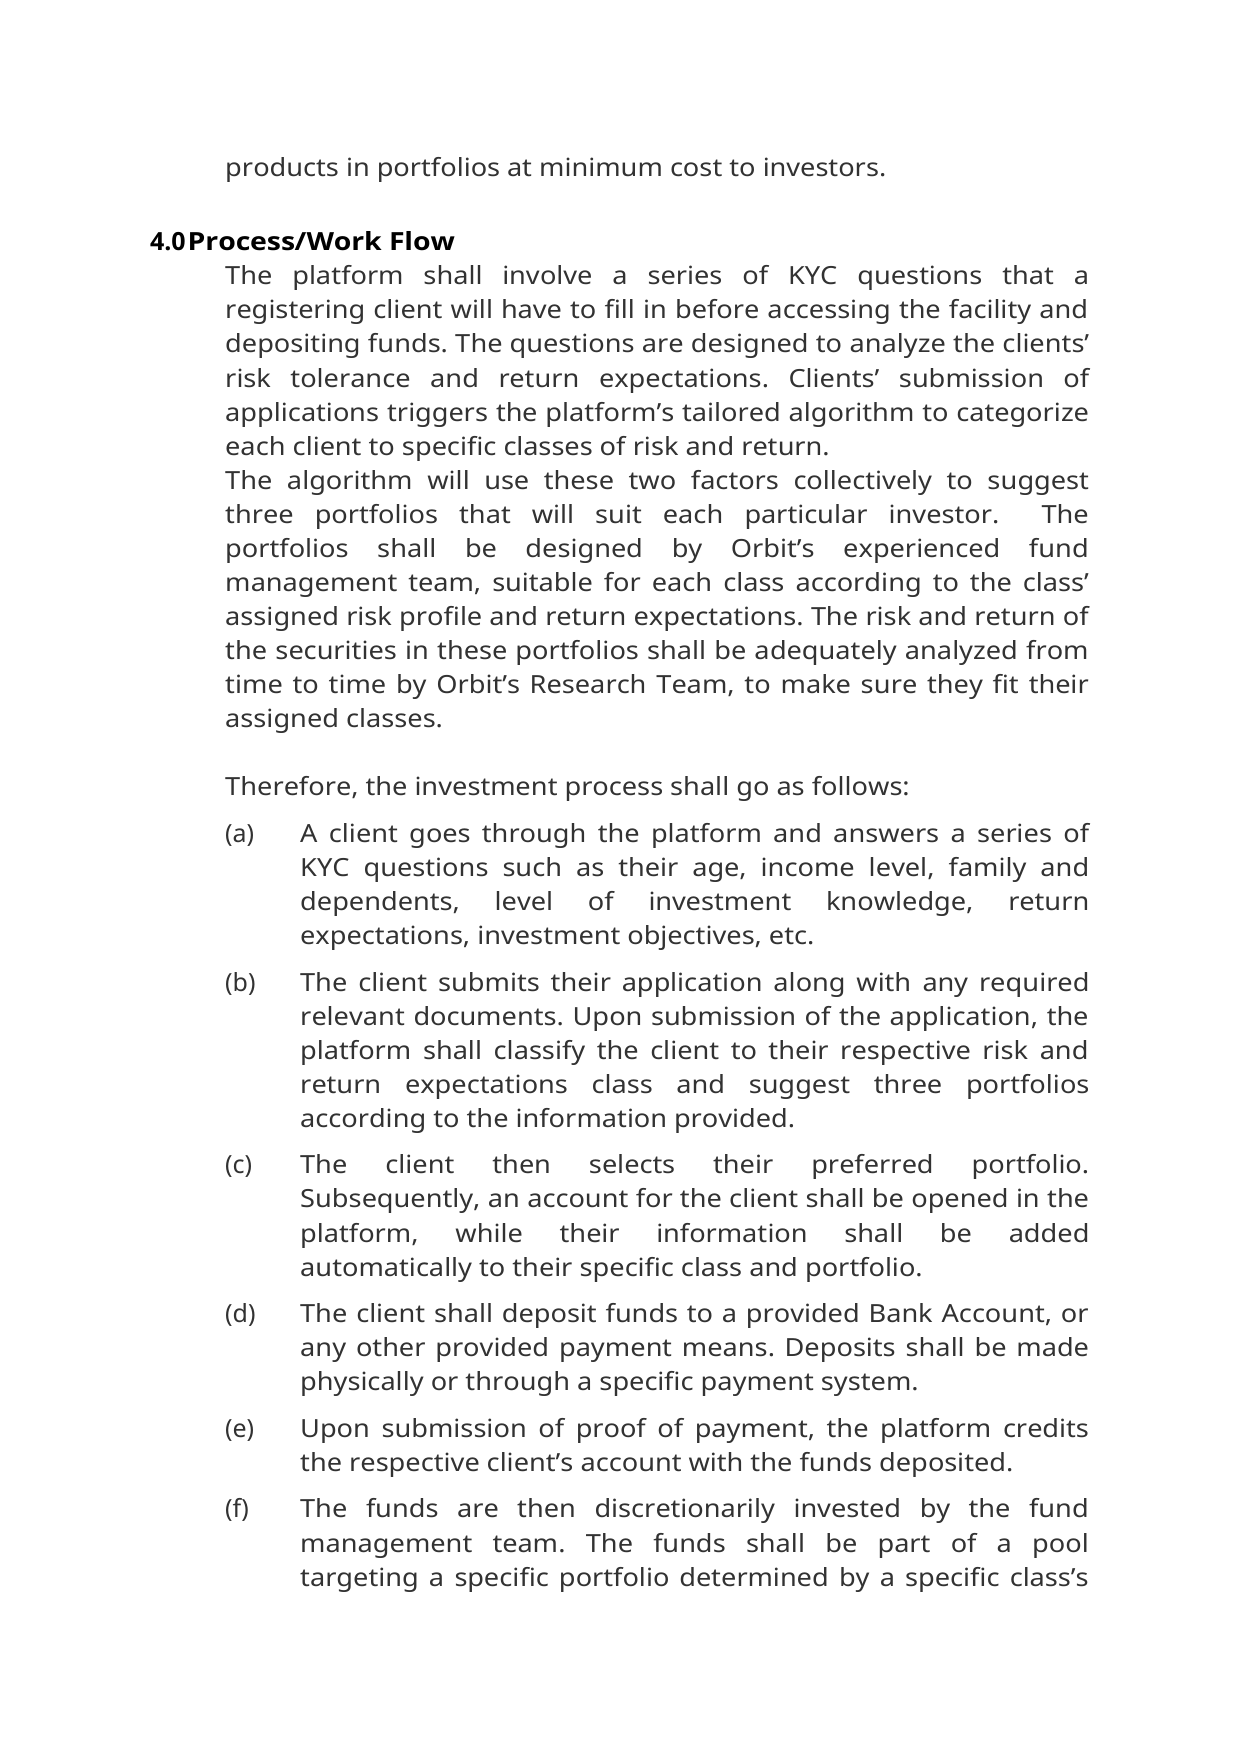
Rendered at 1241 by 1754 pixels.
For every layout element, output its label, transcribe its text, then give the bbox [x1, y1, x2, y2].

text The platform shall involve a series of KYC questions that a registering client will have to fill in before accessing the facility and depositing funds. The questions are designed to analyze the clients’ risk tolerance and return expectations. Clients’ submission of applications triggers the platform’s tailored algorithm to categorize each client to specific classes of risk and return. [225, 258, 1090, 462]
list The client submits their application along with any required relevant documents. Upon submission of the application, the platform shall classify the client to their respective risk and return expectations class and suggest three portfolios according to the information provided. [225, 964, 1090, 1134]
text Therefore, the investment process shall go as follows: [225, 769, 1090, 803]
list Process/Work Flow [150, 224, 1090, 258]
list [225, 1491, 1090, 1593]
list Upon submission of proof of payment, the platform credits the respective client’s account with the funds deposited. [225, 1411, 1090, 1479]
list The client then selects their preferred portfolio. Subsequently, an account for the client shall be opened in the platform, while their information shall be added automatically to their specific class and portfolio. [225, 1147, 1090, 1283]
list A client goes through the platform and answers a series of KYC questions such as their age, income level, family and dependents, level of investment knowledge, return expectations, investment objectives, etc. [225, 816, 1090, 952]
list The client shall deposit funds to a provided Bank Account, or any other provided payment means. Deposits shall be made physically or through a specific payment system. [225, 1296, 1090, 1398]
text The algorithm will use these two factors collectively to suggest three portfolios that will suit each particular investor. The portfolios shall be designed by Orbit’s experienced fund management team, suitable for each class according to the class’ assigned risk profile and return expectations. The risk and return of the securities in these portfolios shall be adequately analyzed from time to time by Orbit’s Research Team, to make sure they fit their assigned classes. [225, 462, 1090, 735]
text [225, 150, 1090, 184]
